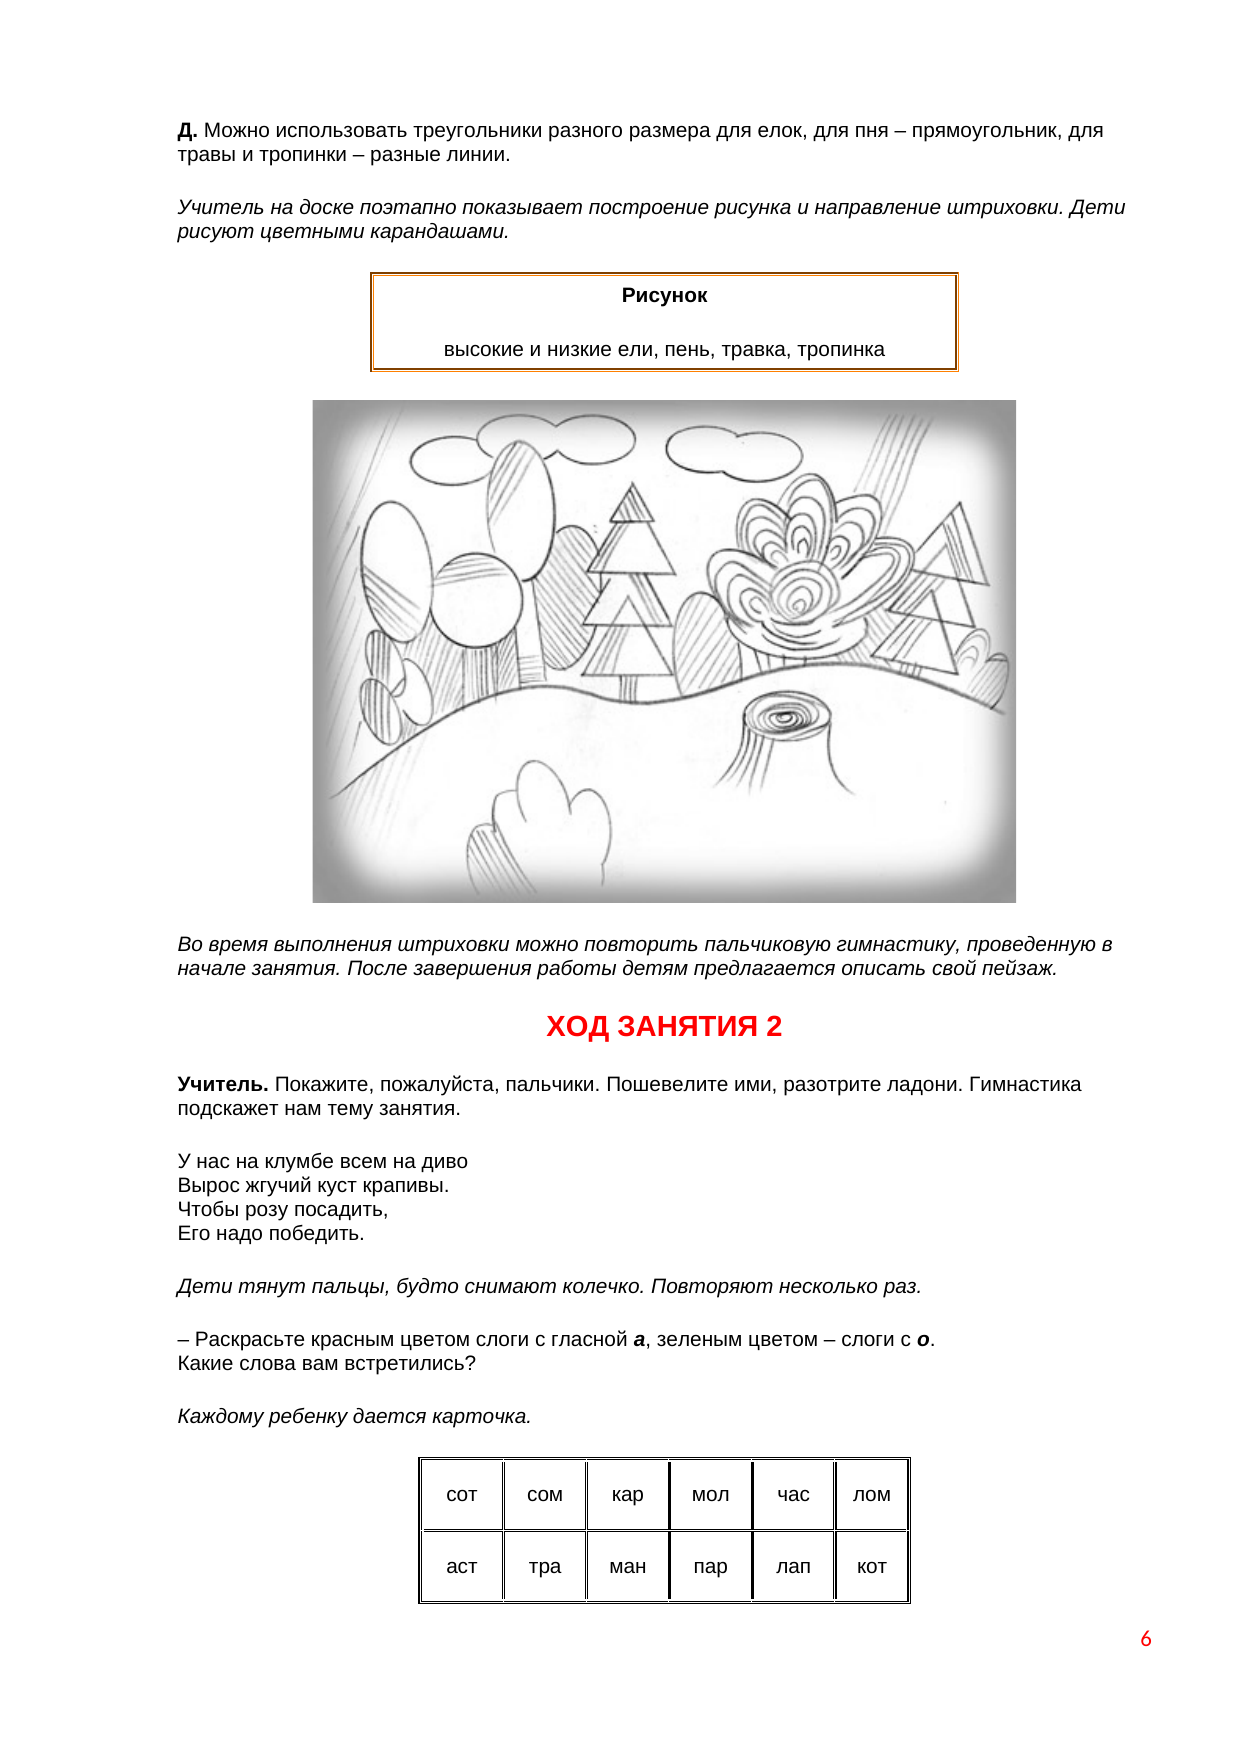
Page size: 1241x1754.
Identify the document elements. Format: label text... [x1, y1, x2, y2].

table_cell пар [669, 1532, 752, 1601]
table_header мол [669, 1458, 752, 1529]
picture [312, 400, 1017, 903]
text У нас на клумбе всем на диво Вырос жгучий куст крапивы. Чтобы розу посадить, Его надо победить. [177, 1148, 1152, 1244]
text – Раскрасьте красным цветом слоги с гласной а, зеленым цветом – слоги с о. Какие слова вам встретились? [177, 1327, 1152, 1374]
text Каждому ребенку дается карточка. [177, 1404, 1152, 1428]
table_cell кот [835, 1529, 909, 1601]
table_header сот [422, 1460, 503, 1529]
table_header Рисунок высокие и низкие ели, пень, травка, тропинка [374, 276, 955, 368]
text Учитель. Покажите, пожалуйста, пальчики. Пошевелите ими, разотрите ладони. Гимнастика подскажет нам тему занятия. [177, 1071, 1152, 1119]
text Во время выполнения штриховки можно повторить пальчиковую гимнастику, проведенную в начале занятия. После завершения работы детям предлагается описать свой пейзаж. [177, 932, 1152, 979]
text ХОД ЗАНЯТИЯ 2 [177, 1009, 1152, 1042]
table_cell ман [586, 1532, 669, 1601]
table_cell аст [420, 1529, 503, 1601]
table_header кар [586, 1458, 669, 1529]
table_cell лап [752, 1529, 835, 1601]
text Учитель на доске поэтапно показывает построение рисунка и направление штриховки. Дети рисуют цветными карандашами. [177, 195, 1152, 243]
table_cell тра [504, 1532, 586, 1601]
table_header лом [835, 1460, 907, 1529]
text Д. Можно использовать треугольники разного размера для елок, для пня – прямоугольник, для травы и тропинки – разные линии. [177, 118, 1152, 166]
table_header час [752, 1458, 835, 1529]
table_header сом [504, 1460, 586, 1529]
text Дети тянут пальцы, будто снимают колечко. Повторяют несколько раз. [177, 1273, 1152, 1297]
